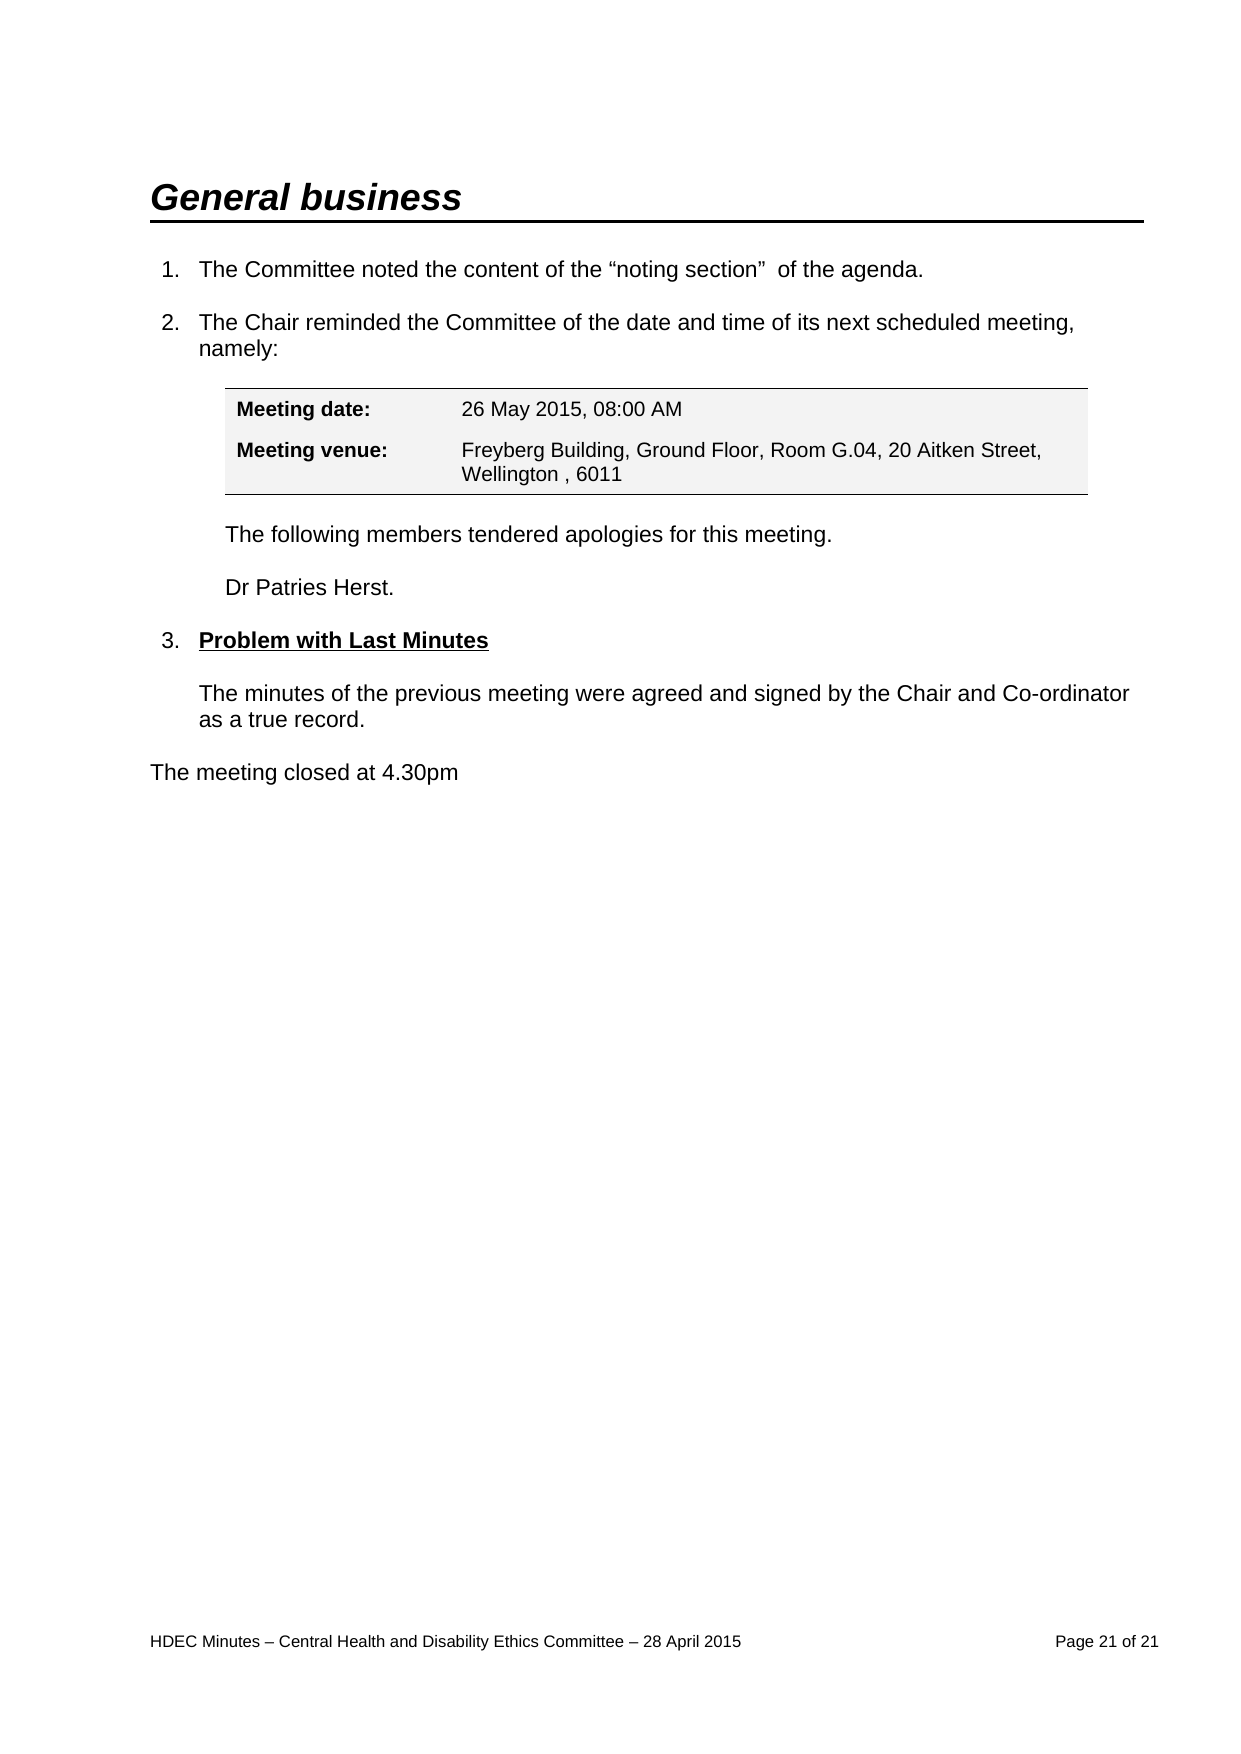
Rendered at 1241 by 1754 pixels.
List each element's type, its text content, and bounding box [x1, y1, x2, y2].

text The minutes of the previous meeting were agreed and signed by the Chair and Co-ordinator as a true record. [198, 679, 1144, 732]
table_cell Meeting venue: [225, 429, 450, 494]
table_header Meeting date: [225, 389, 450, 429]
text Dr Patries Herst. [161, 574, 1144, 600]
list Problem with Last Minutes [161, 627, 1144, 653]
list The Committee noted the content of the “noting section” of the agenda. [161, 256, 1144, 282]
text The meeting closed at 4.30pm [150, 758, 1144, 785]
table_cell Freyberg Building, Ground Floor, Room G.04, 20 Aitken Street, Wellington , 6011 [450, 429, 1088, 494]
list The Chair reminded the Committee of the date and time of its next scheduled meeting, namely: [161, 309, 1144, 361]
text The following members tendered apologies for this meeting. [198, 521, 1144, 548]
table_header 26 May 2015, 08:00 AM [450, 389, 1088, 429]
subtitle General business [150, 175, 1144, 220]
